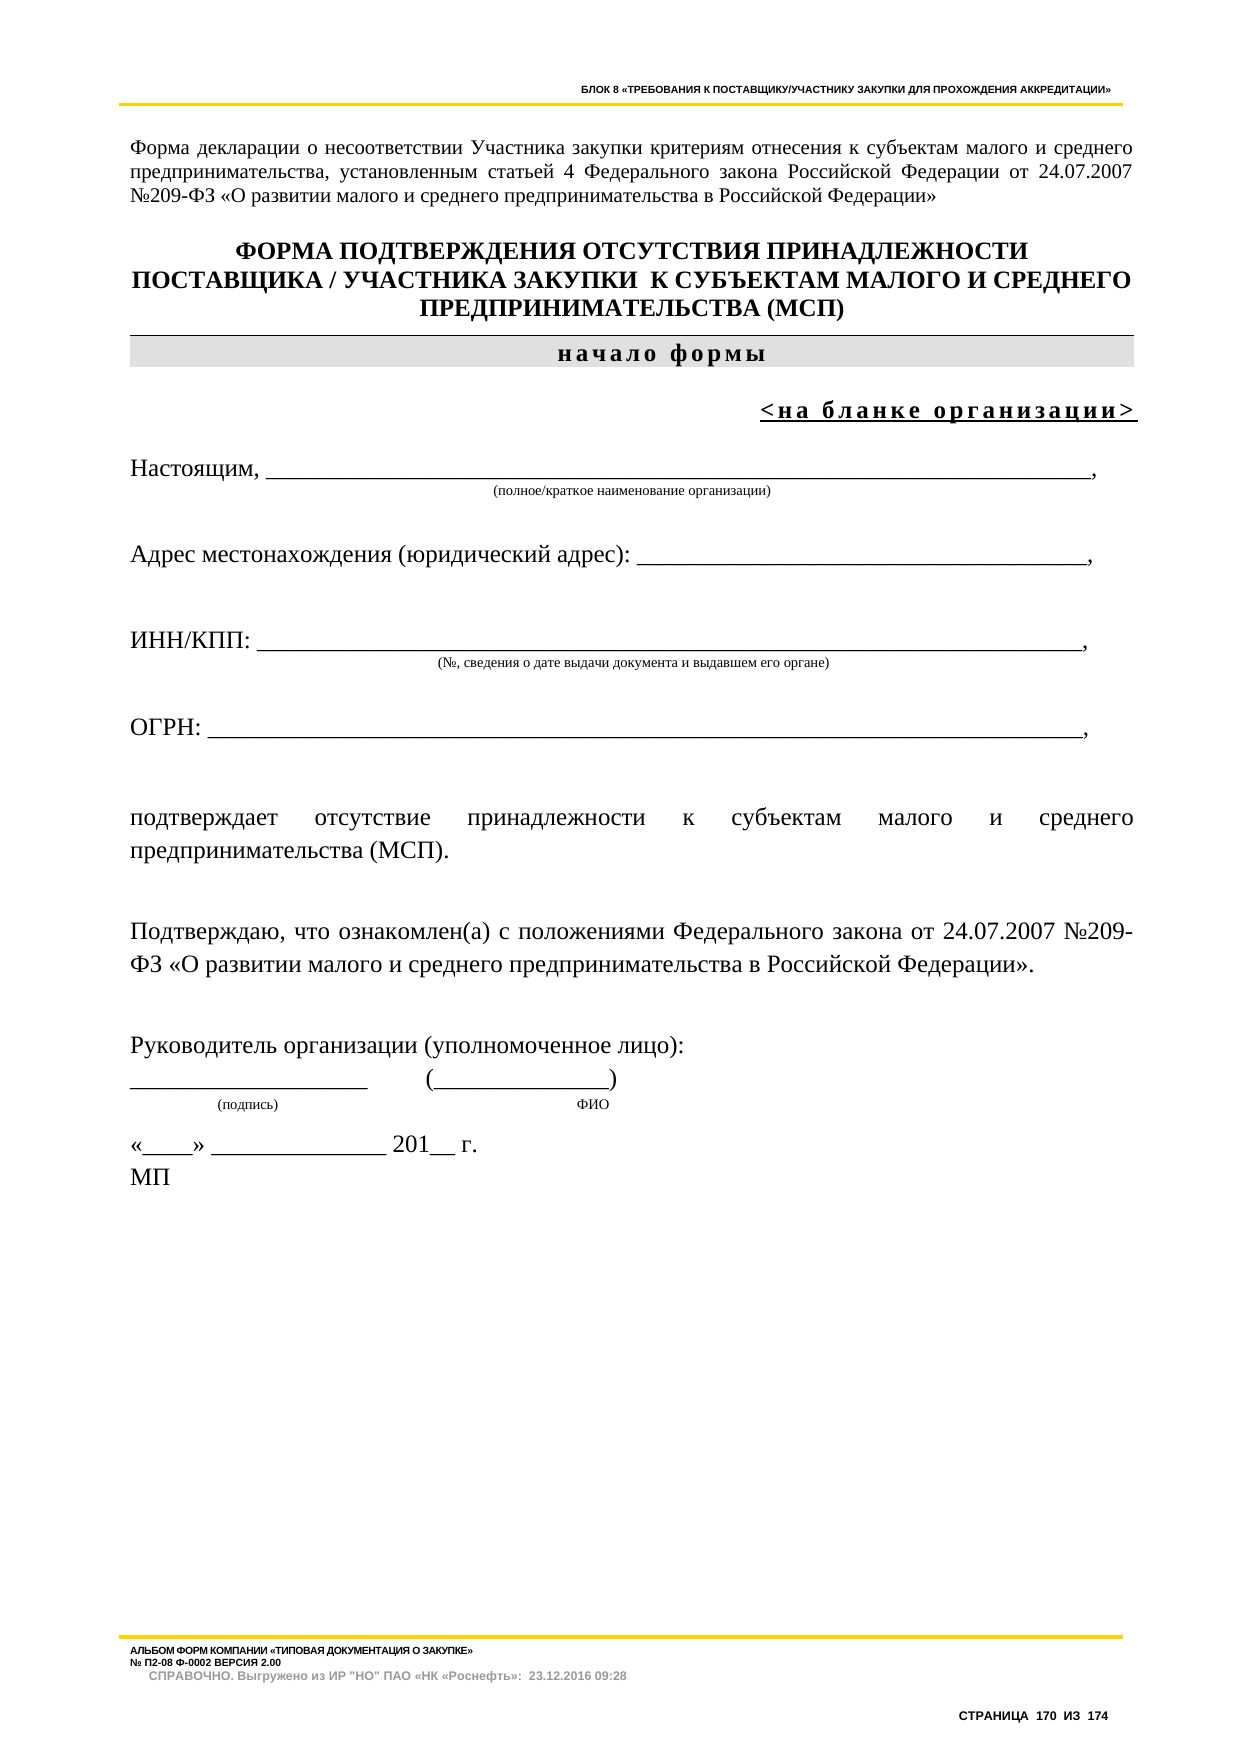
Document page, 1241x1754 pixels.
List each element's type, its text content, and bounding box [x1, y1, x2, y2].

text ОГРН: ______________________________________________________________________, [130, 712, 1134, 740]
text Адрес местонахождения (юридический адрес): ____________________________________, [130, 539, 1134, 568]
text начало формы [130, 336, 1134, 367]
text МП [130, 1162, 1134, 1191]
text ИНН/КПП: __________________________________________________________________, [130, 625, 1134, 654]
text Форма декларации о несоответствии Участника закупки критериям отнесения к субъектам малого и среднего предпринимательства, установленным статьей 4 Федерального закона Российской Федерации от 24.07.2007 №209-ФЗ «О развитии малого и среднего предпринимательства в Российской Федерации» [130, 135, 1134, 207]
text Форма подтверждения отсутствия принадлежности поставщика / участника закупки к субъектам малого и среднего предпринимательства (МСП) [130, 236, 1134, 322]
text (подпись) ФИО [130, 1096, 1134, 1125]
text Настоящим, __________________________________________________________________, [130, 453, 1134, 482]
text Подтверждаю, что ознакомлен(а) с положениями Федерального закона от 24.07.2007 №209-ФЗ «О развитии малого и среднего предпринимательства в Российской Федерации». [130, 916, 1134, 978]
text <на бланке организации> [130, 395, 1134, 424]
text «____» ______________ 201__ г. [130, 1129, 1134, 1158]
text Руководитель организации (уполномоченное лицо): [130, 1030, 1134, 1059]
text (№, сведения о дате выдачи документа и выдавшем его органе) [130, 654, 1134, 683]
text подтверждает отсутствие принадлежности к субъектам малого и среднего предпринимательства (МСП). [130, 802, 1134, 864]
text (полное/краткое наименование организации) [130, 482, 1134, 510]
text ___________________ (______________) [130, 1063, 1134, 1092]
